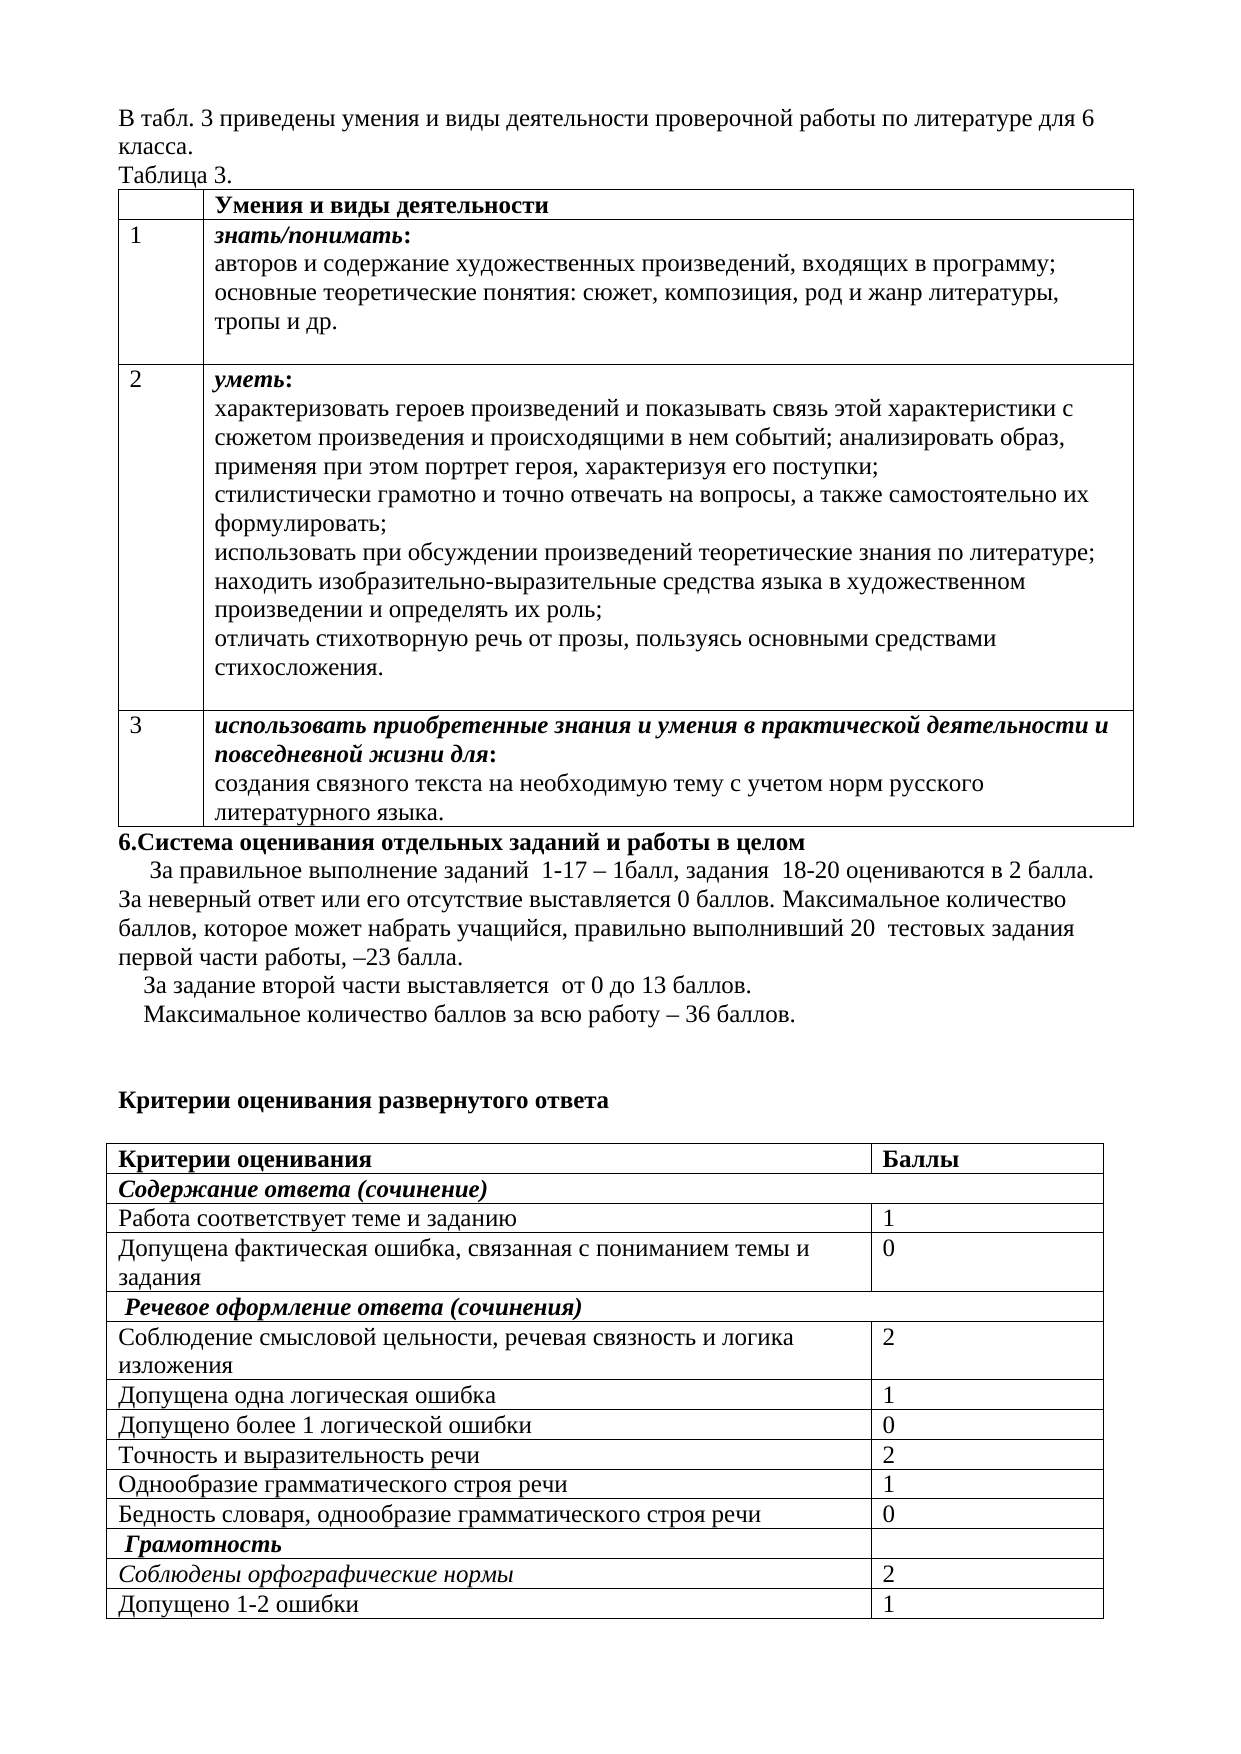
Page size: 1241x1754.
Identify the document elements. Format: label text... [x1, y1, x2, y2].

text За задание второй части выставляется от 0 до 13 баллов. [118, 970, 1122, 999]
table_cell Допущено 1-2 ошибки [107, 1589, 871, 1617]
table_cell Допущено более 1 логической ошибки [107, 1410, 871, 1439]
table_cell Допущена одна логическая ошибка [107, 1380, 871, 1409]
table_cell Работа соответствует теме и заданию [107, 1204, 871, 1232]
table_cell 1 [872, 1470, 1103, 1498]
table_cell Грамотность [107, 1529, 871, 1558]
text Максимальное количество баллов за всю работу – 36 баллов. [118, 999, 1122, 1028]
table_header Баллы [872, 1144, 1103, 1173]
table_cell 1 [872, 1204, 1103, 1232]
table_header Умения и виды деятельности [204, 190, 1133, 219]
table_cell [872, 1529, 1103, 1558]
table_cell Допущена фактическая ошибка, связанная с пониманием темы и задания [107, 1233, 871, 1291]
table_cell Соблюдение смысловой цельности, речевая связность и логика изложения [107, 1322, 871, 1379]
table_cell 2 [872, 1559, 1103, 1588]
text Критерии оценивания развернутого ответа [118, 1085, 1122, 1114]
text 6.Система оценивания отдельных заданий и работы в целом [118, 827, 1122, 855]
table_cell 0 [872, 1233, 1103, 1291]
table_cell Однообразие грамматического строя речи [107, 1470, 871, 1498]
table_cell 1 [872, 1589, 1103, 1617]
table_cell использовать приобретенные знания и умения в практической деятельности и повседневной жизни для: создания связного текста на необходимую тему с учетом норм русского литературного языка. [204, 711, 1133, 826]
table_header Критерии оценивания [107, 1144, 871, 1173]
table_cell 1 [872, 1380, 1103, 1409]
table_cell 3 [119, 711, 203, 826]
table_cell Соблюдены орфографические нормы [107, 1559, 871, 1588]
text За правильное выполнение заданий 1-17 – 1балл, задания 18-20 оцениваются в 2 балла. За неверный ответ или его отсутствие выставляется 0 баллов. Максимальное количество баллов, которое может набрать учащийся, правильно выполнивший 20 тестовых задания первой части работы, –23 балла. [118, 855, 1122, 970]
table_cell уметь: характеризовать героев произведений и показывать связь этой характеристики с сюжетом произведения и происходящими в нем событий; анализировать образ, применяя при этом портрет героя, характеризуя его поступки; стилистически грамотно и точно отвечать на вопросы, а также самостоятельно их формулировать; использовать при обсуждении произведений теоретические знания по литературе; находить изобразительно-выразительные средства языка в художественном произведении и определять их роль; отличать стихотворную речь от прозы, пользуясь основными средствами стихосложения. [204, 365, 1133, 709]
text В табл. 3 приведены умения и виды деятельности проверочной работы по литературе для 6 класса. [118, 103, 1122, 160]
table_header [119, 190, 203, 219]
text Таблица 3. [118, 160, 1122, 189]
table_cell 0 [872, 1410, 1103, 1439]
table_cell 2 [119, 365, 203, 709]
table_cell Бедность словаря, однообразие грамматического строя речи [107, 1499, 871, 1528]
table_cell 2 [872, 1440, 1103, 1468]
table_cell Речевое оформление ответа (сочинения) [107, 1292, 1103, 1321]
table_cell Точность и выразительность речи [107, 1440, 871, 1468]
table_cell 0 [872, 1499, 1103, 1528]
table_cell 2 [872, 1322, 1103, 1379]
table_cell знать/понимать: авторов и содержание художественных произведений, входящих в программу; основные теоретические понятия: сюжет, композиция, род и жанр литературы, тропы и др. [204, 220, 1133, 363]
table_cell 1 [119, 220, 203, 363]
table_cell Содержание ответа (сочинение) [107, 1174, 1103, 1202]
